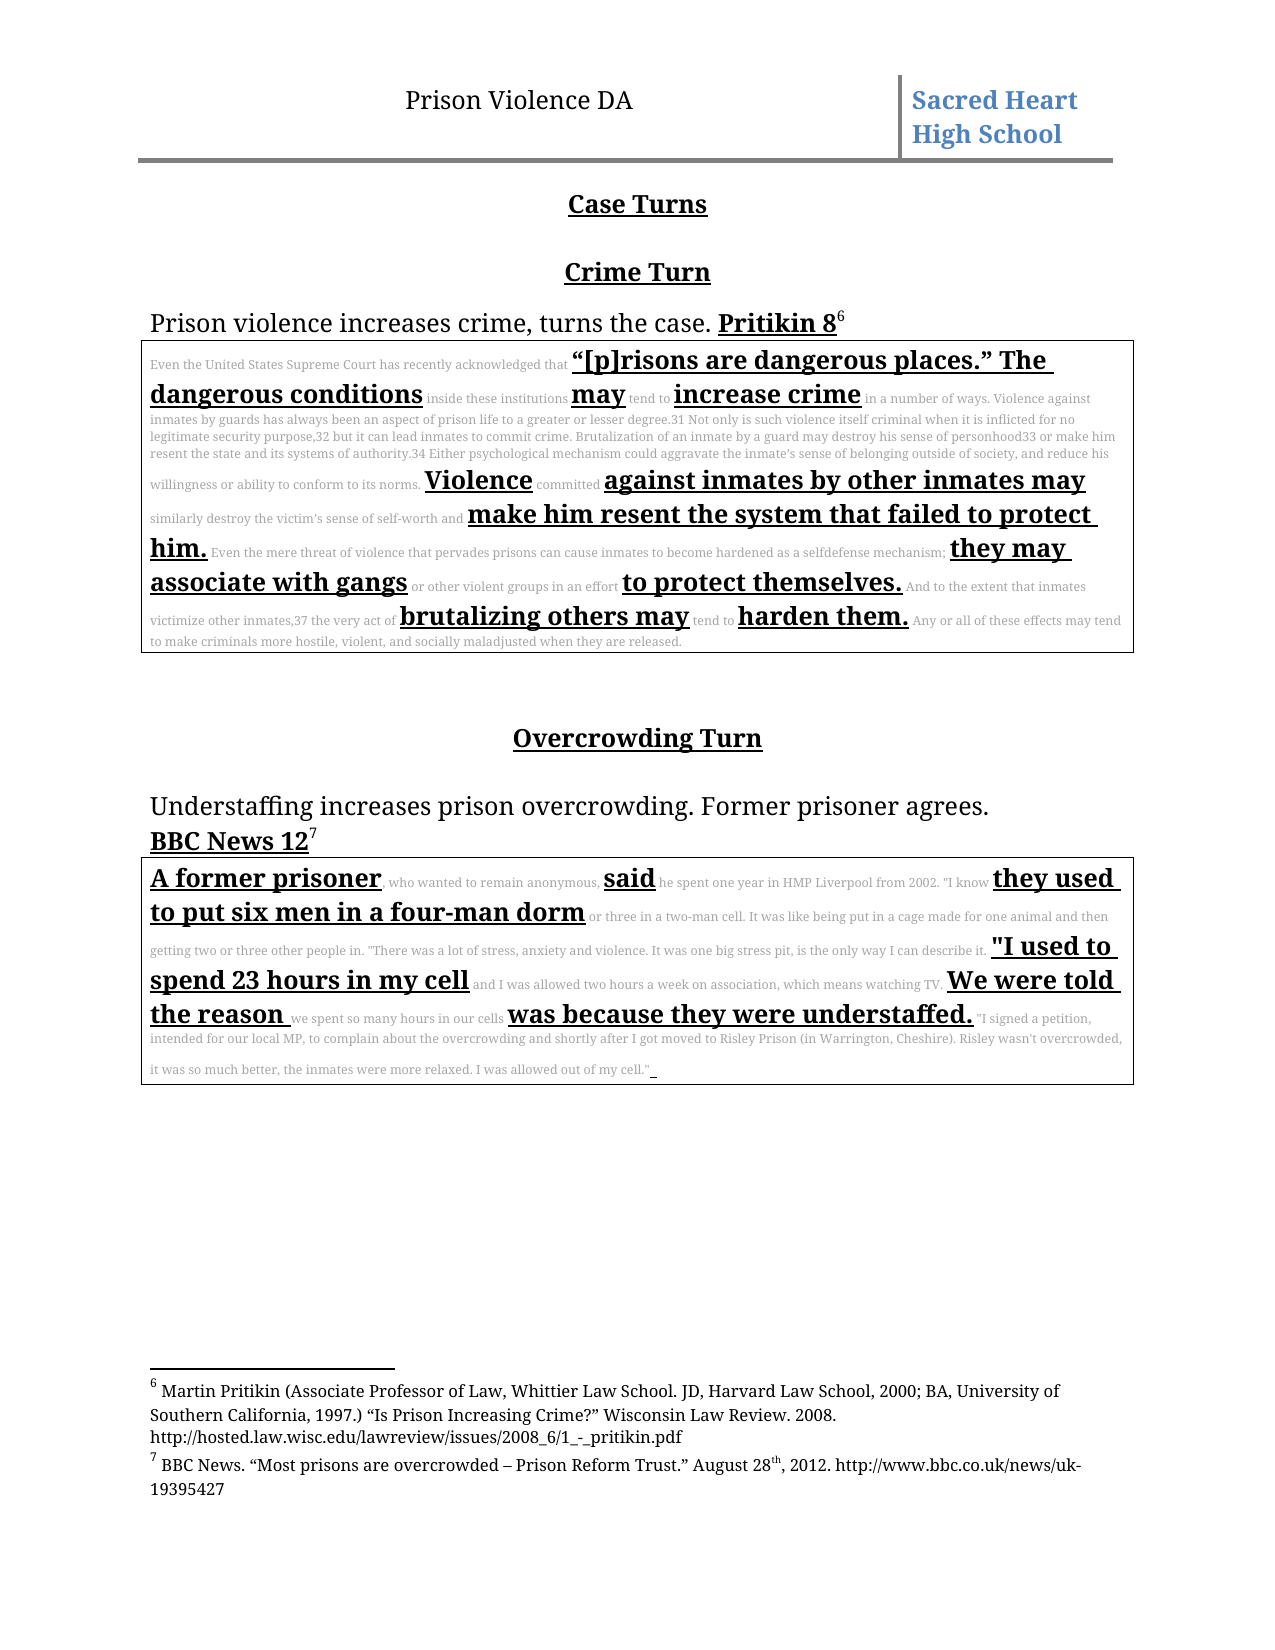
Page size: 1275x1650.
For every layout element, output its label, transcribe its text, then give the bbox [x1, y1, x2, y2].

text A former prisoner, who wanted to remain anonymous, said he spent one year in HMP Liverpool from 2002. "I know they used to put six men in a four-man dorm or three in a two-man cell. It was like being put in a cage made for one animal and then getting two or three other people in. "There was a lot of stress, anxiety and violence. It was one big stress pit, is the only way I can describe it. "I used to spend 23 hours in my cell and I was allowed two hours a week on association, which means watching TV. We were told the reason we spent so many hours in our cells was because they were understaffed. "I signed a petition, intended for our local MP, to complain about the overcrowding and shortly after I got moved to Risley Prison (in Warrington, Cheshire). Risley wasn't overcrowded, it was so much better, the inmates were more relaxed. I was allowed out of my cell." [142, 858, 1133, 1084]
text Even the United States Supreme Court has recently acknowledged that “[p]risons are dangerous places.” The dangerous conditions inside these institutions may tend to increase crime in a number of ways. Violence against inmates by guards has always been an aspect of prison life to a greater or lesser degree.31 Not only is such violence itself criminal when it is inflicted for no legitimate security purpose,32 but it can lead inmates to commit crime. Brutalization of an inmate by a guard may destroy his sense of personhood33 or make him resent the state and its systems of authority.34 Either psychological mechanism could aggravate the inmate’s sense of belonging outside of society, and reduce his willingness or ability to conform to its norms. Violence committed against inmates by other inmates may similarly destroy the victim’s sense of self-worth and make him resent the system that failed to protect him. Even the mere threat of violence that pervades prisons can cause inmates to become hardened as a selfdefense mechanism; they may associate with gangs or other violent groups in an effort to protect themselves. And to the extent that inmates victimize other inmates,37 the very act of brutalizing others may tend to harden them. Any or all of these effects may tend to make criminals more hostile, violent, and socially maladjusted when they are released. [142, 341, 1133, 652]
text BBC News 12 [150, 823, 1125, 857]
subtitle Case Turns [150, 186, 1125, 221]
text Understaffing increases prison overcrowding. Former prisoner agrees. [150, 789, 1125, 823]
text Prison violence increases crime, turns the case. Pritikin 8 [150, 306, 1125, 340]
subtitle Crime Turn [150, 254, 1125, 289]
subtitle Overcrowding Turn [150, 721, 1125, 755]
